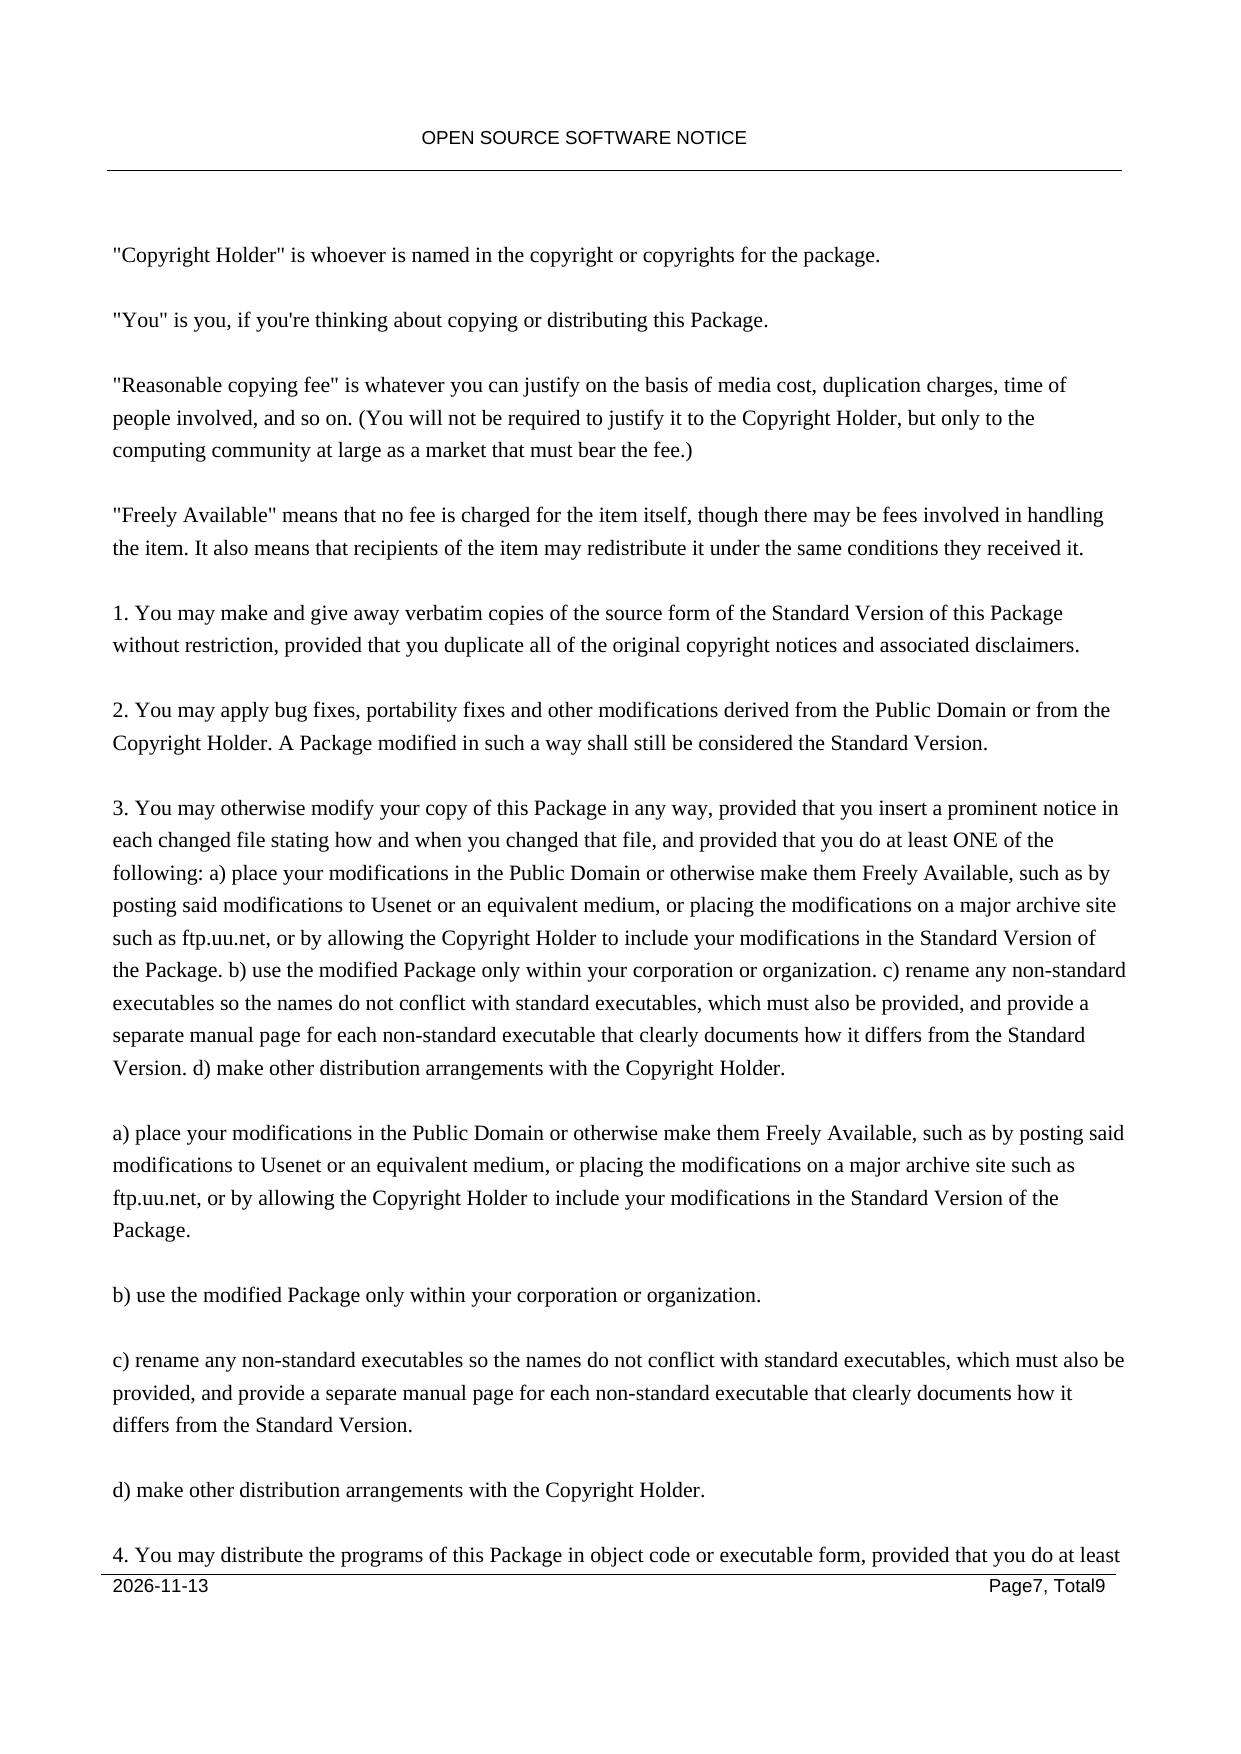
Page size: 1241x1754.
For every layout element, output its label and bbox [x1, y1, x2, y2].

text [112, 206, 1128, 1571]
